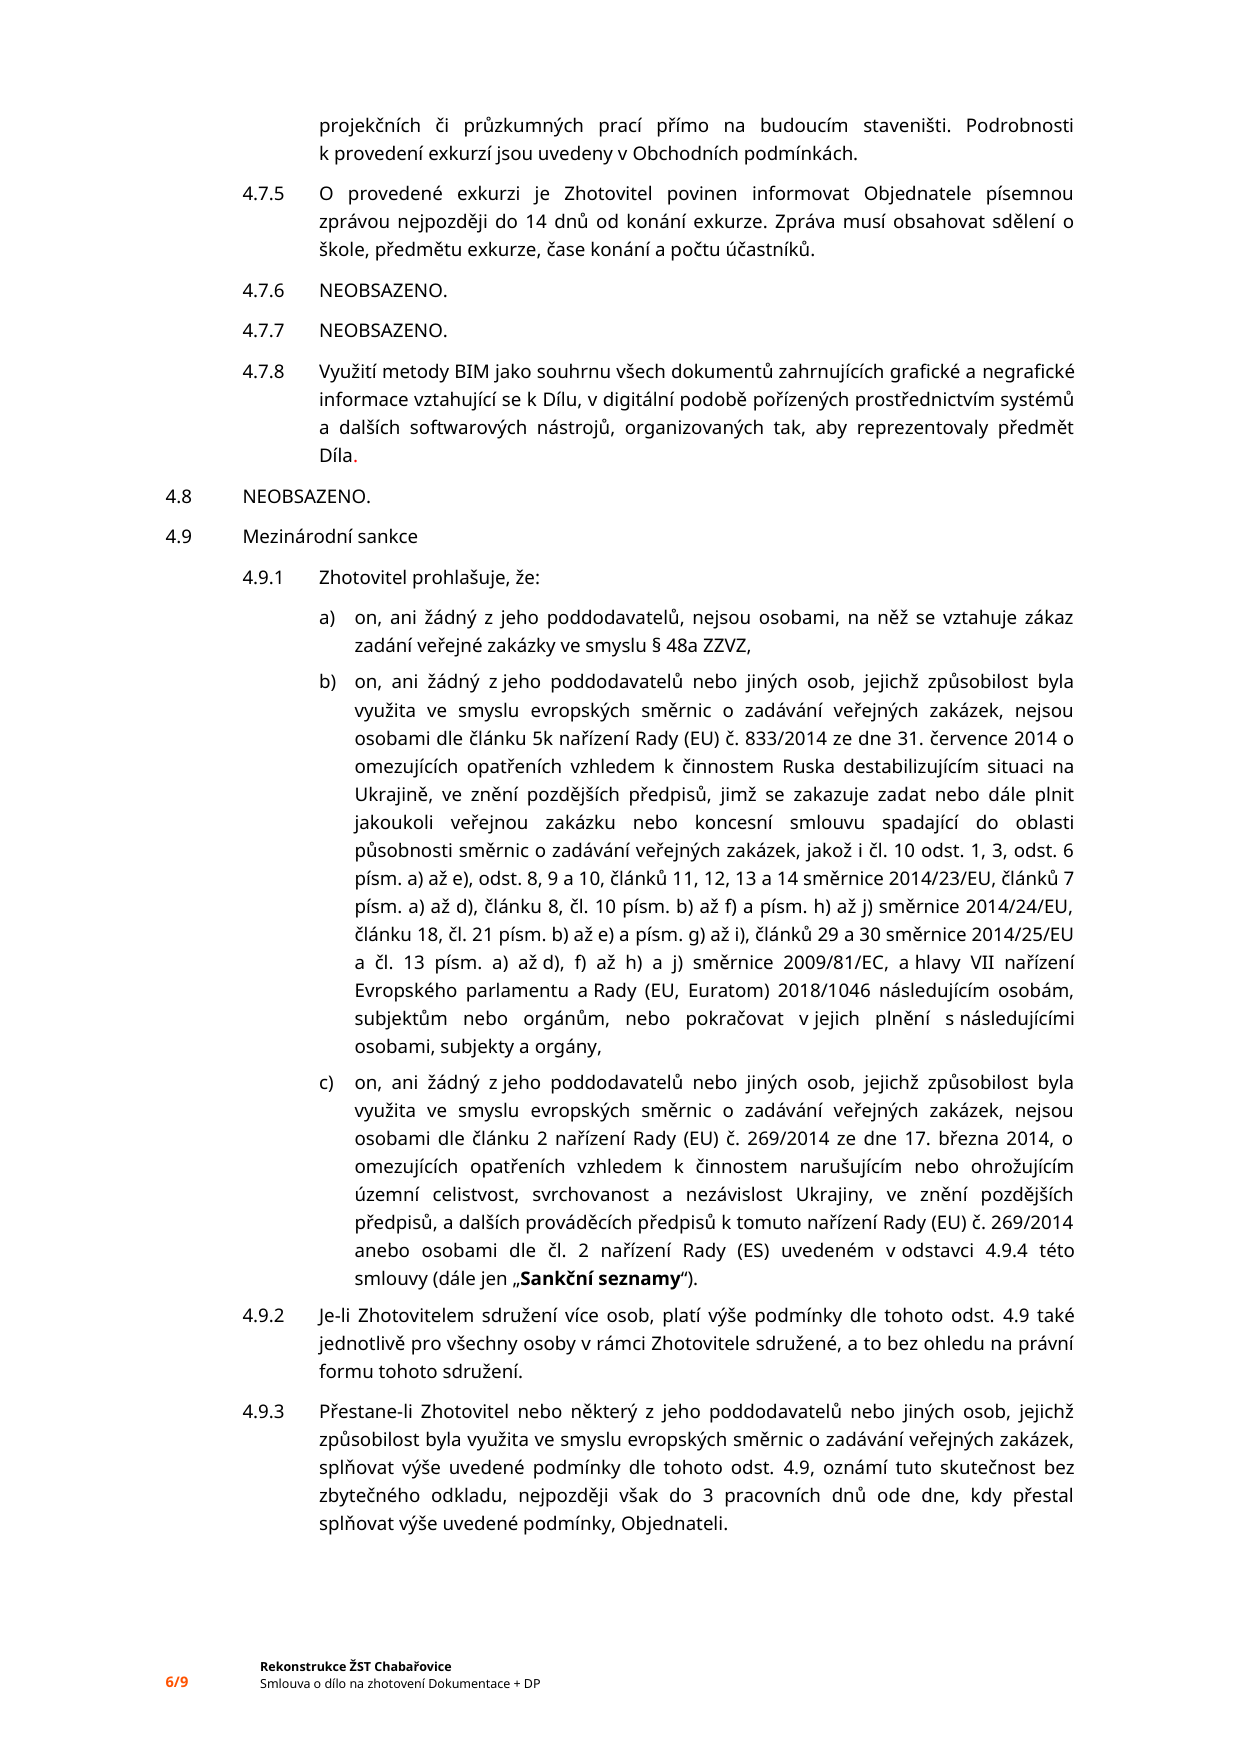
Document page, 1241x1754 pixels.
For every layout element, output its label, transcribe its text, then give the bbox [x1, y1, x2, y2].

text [242, 112, 1075, 166]
text NEOBSAZENO. [165, 483, 1075, 508]
text NEOBSAZENO. [242, 277, 1075, 303]
text Využití metody BIM jako souhrnu všech dokumentů zahrnujících grafické a negrafické informace vztahující se k Dílu, v digitální podobě pořízených prostřednictvím systémů a dalších softwarových nástrojů, organizovaných tak, aby reprezentovaly předmět Díla. [242, 358, 1075, 468]
text on, ani žádný z jeho poddodavatelů nebo jiných osob, jejichž způsobilost byla využita ve smyslu evropských směrnic o zadávání veřejných zakázek, nejsou osobami dle článku 2 nařízení Rady (EU) č. 269/2014 ze dne 17. března 2014, o omezujících opatřeních vzhledem k činnostem narušujícím nebo ohrožujícím územní celistvost, svrchovanost a nezávislost Ukrajiny, ve znění pozdějších předpisů, a dalších prováděcích předpisů k tomuto nařízení Rady (EU) č. 269/2014 anebo osobami dle čl. 2 nařízení Rady (ES) uvedeném v odstavci 4.9.4 této smlouvy (dále jen „Sankční seznamy“). [319, 1069, 1075, 1291]
text on, ani žádný z jeho poddodavatelů nebo jiných osob, jejichž způsobilost byla využita ve smyslu evropských směrnic o zadávání veřejných zakázek, nejsou osobami dle článku 5k nařízení Rady (EU) č. 833/2014 ze dne 31. července 2014 o omezujících opatřeních vzhledem k činnostem Ruska destabilizujícím situaci na Ukrajině, ve znění pozdějších předpisů, jimž se zakazuje zadat nebo dále plnit jakoukoli veřejnou zakázku nebo koncesní smlouvu spadající do oblasti působnosti směrnic o zadávání veřejných zakázek, jakož i čl. 10 odst. 1, 3, odst. 6 písm. a) až e), odst. 8, 9 a 10, článků 11, 12, 13 a 14 směrnice 2014/23/EU, článků 7 písm. a) až d), článku 8, čl. 10 písm. b) až f) a písm. h) až j) směrnice 2014/24/EU, článku 18, čl. 21 písm. b) až e) a písm. g) až i), článků 29 a 30 směrnice 2014/25/EU a čl. 13 písm. a) až d), f) až h) a j) směrnice 2009/81/EC, a hlavy VII nařízení Evropského parlamentu a Rady (EU, Euratom) 2018/1046 následujícím osobám, subjektům nebo orgánům, nebo pokračovat v jejich plnění s následujícími osobami, subjekty a orgány, [319, 669, 1075, 1059]
text Přestane-li Zhotovitel nebo některý z jeho poddodavatelů nebo jiných osob, jejichž způsobilost byla využita ve smyslu evropských směrnic o zadávání veřejných zakázek, splňovat výše uvedené podmínky dle tohoto odst. 4.9, oznámí tuto skutečnost bez zbytečného odkladu, nejpozději však do 3 pracovních dnů ode dne, kdy přestal splňovat výše uvedené podmínky, Objednateli. [242, 1398, 1075, 1536]
text NEOBSAZENO. [242, 318, 1075, 343]
text Je-li Zhotovitelem sdružení více osob, platí výše podmínky dle tohoto odst. 4.9 také jednotlivě pro všechny osoby v rámci Zhotovitele sdružené, a to bez ohledu na právní formu tohoto sdružení. [242, 1302, 1075, 1383]
text on, ani žádný z jeho poddodavatelů, nejsou osobami, na něž se vztahuje zákaz zadání veřejné zakázky ve smyslu § 48a ZZVZ, [319, 604, 1075, 658]
text Mezinárodní sankce [165, 523, 1075, 549]
text Zhotovitel prohlašuje, že: [242, 564, 1075, 589]
text O provedené exkurzi je Zhotovitel povinen informovat Objednatele písemnou zprávou nejpozději do 14 dnů od konání exkurze. Zpráva musí obsahovat sdělení o škole, předmětu exkurze, čase konání a počtu účastníků. [242, 181, 1075, 262]
